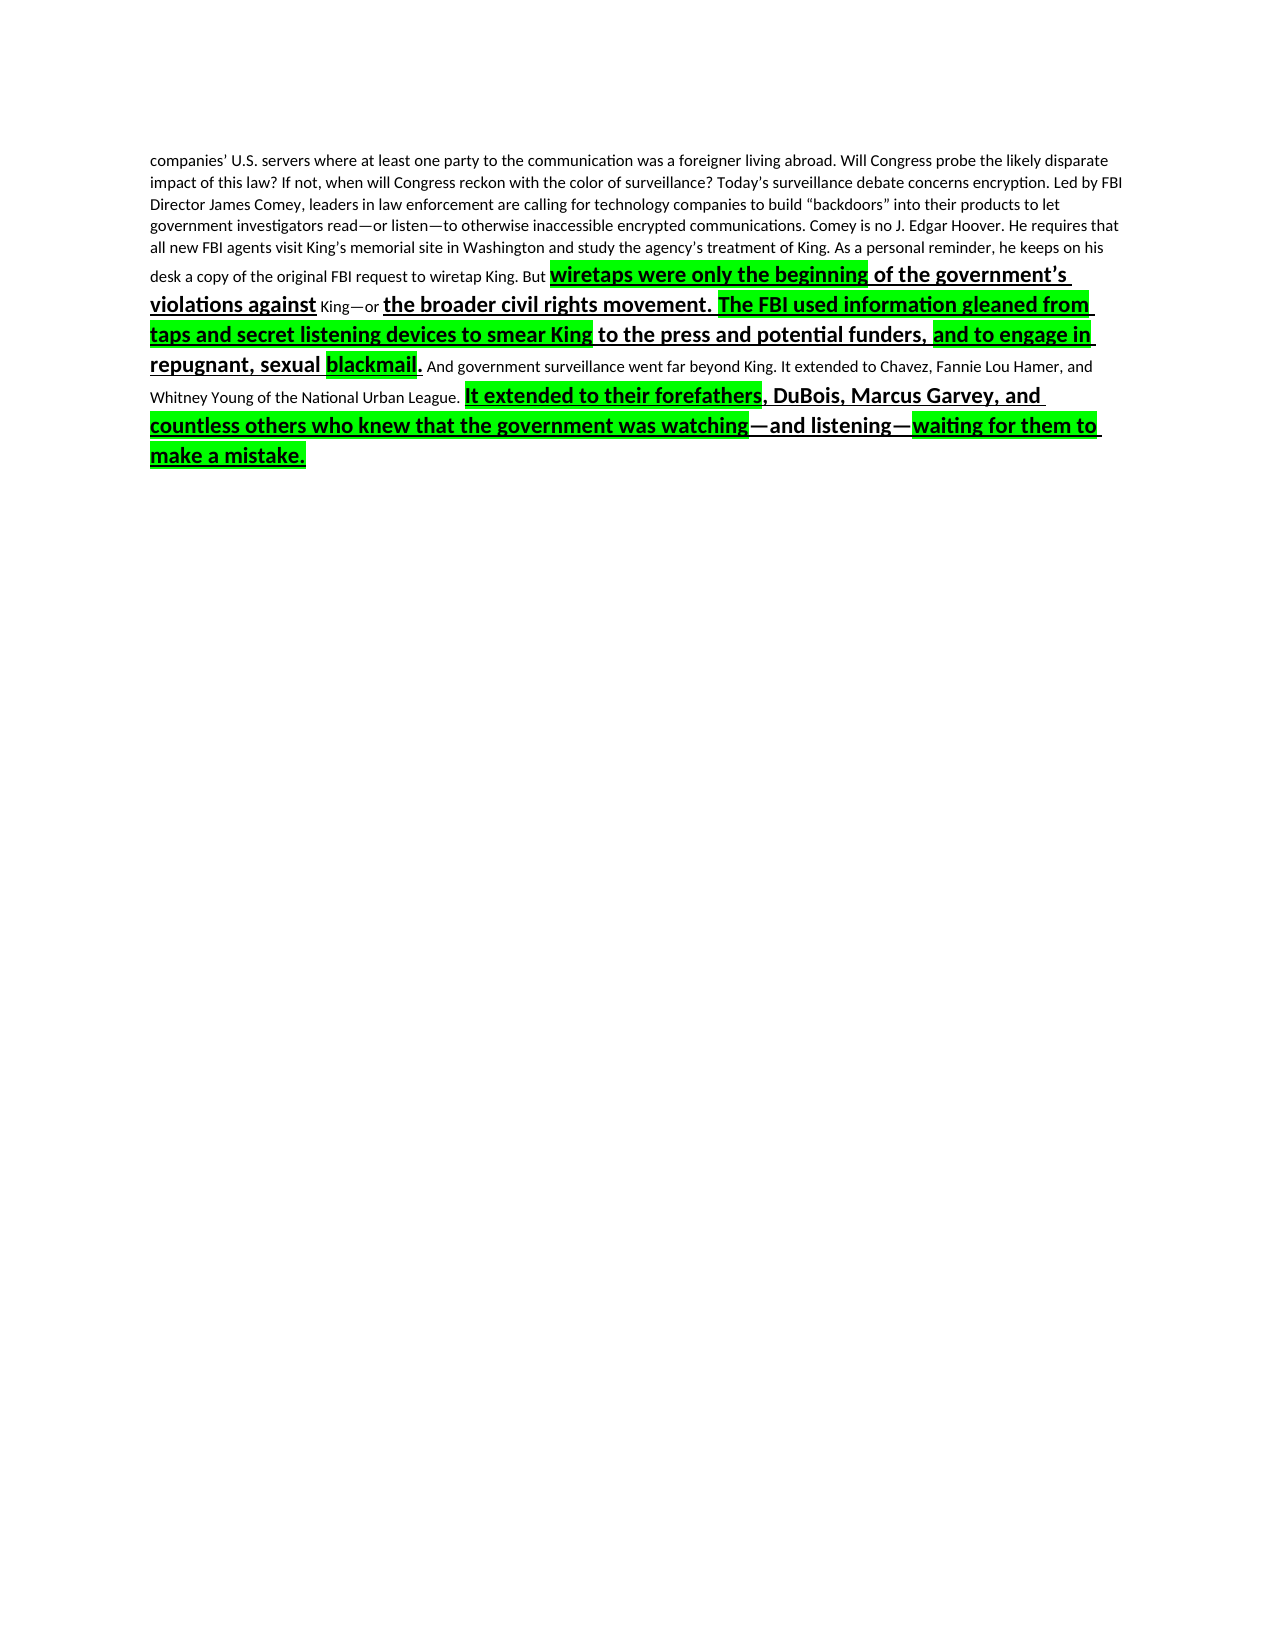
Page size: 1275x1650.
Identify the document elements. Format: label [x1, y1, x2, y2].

text [150, 150, 1125, 469]
